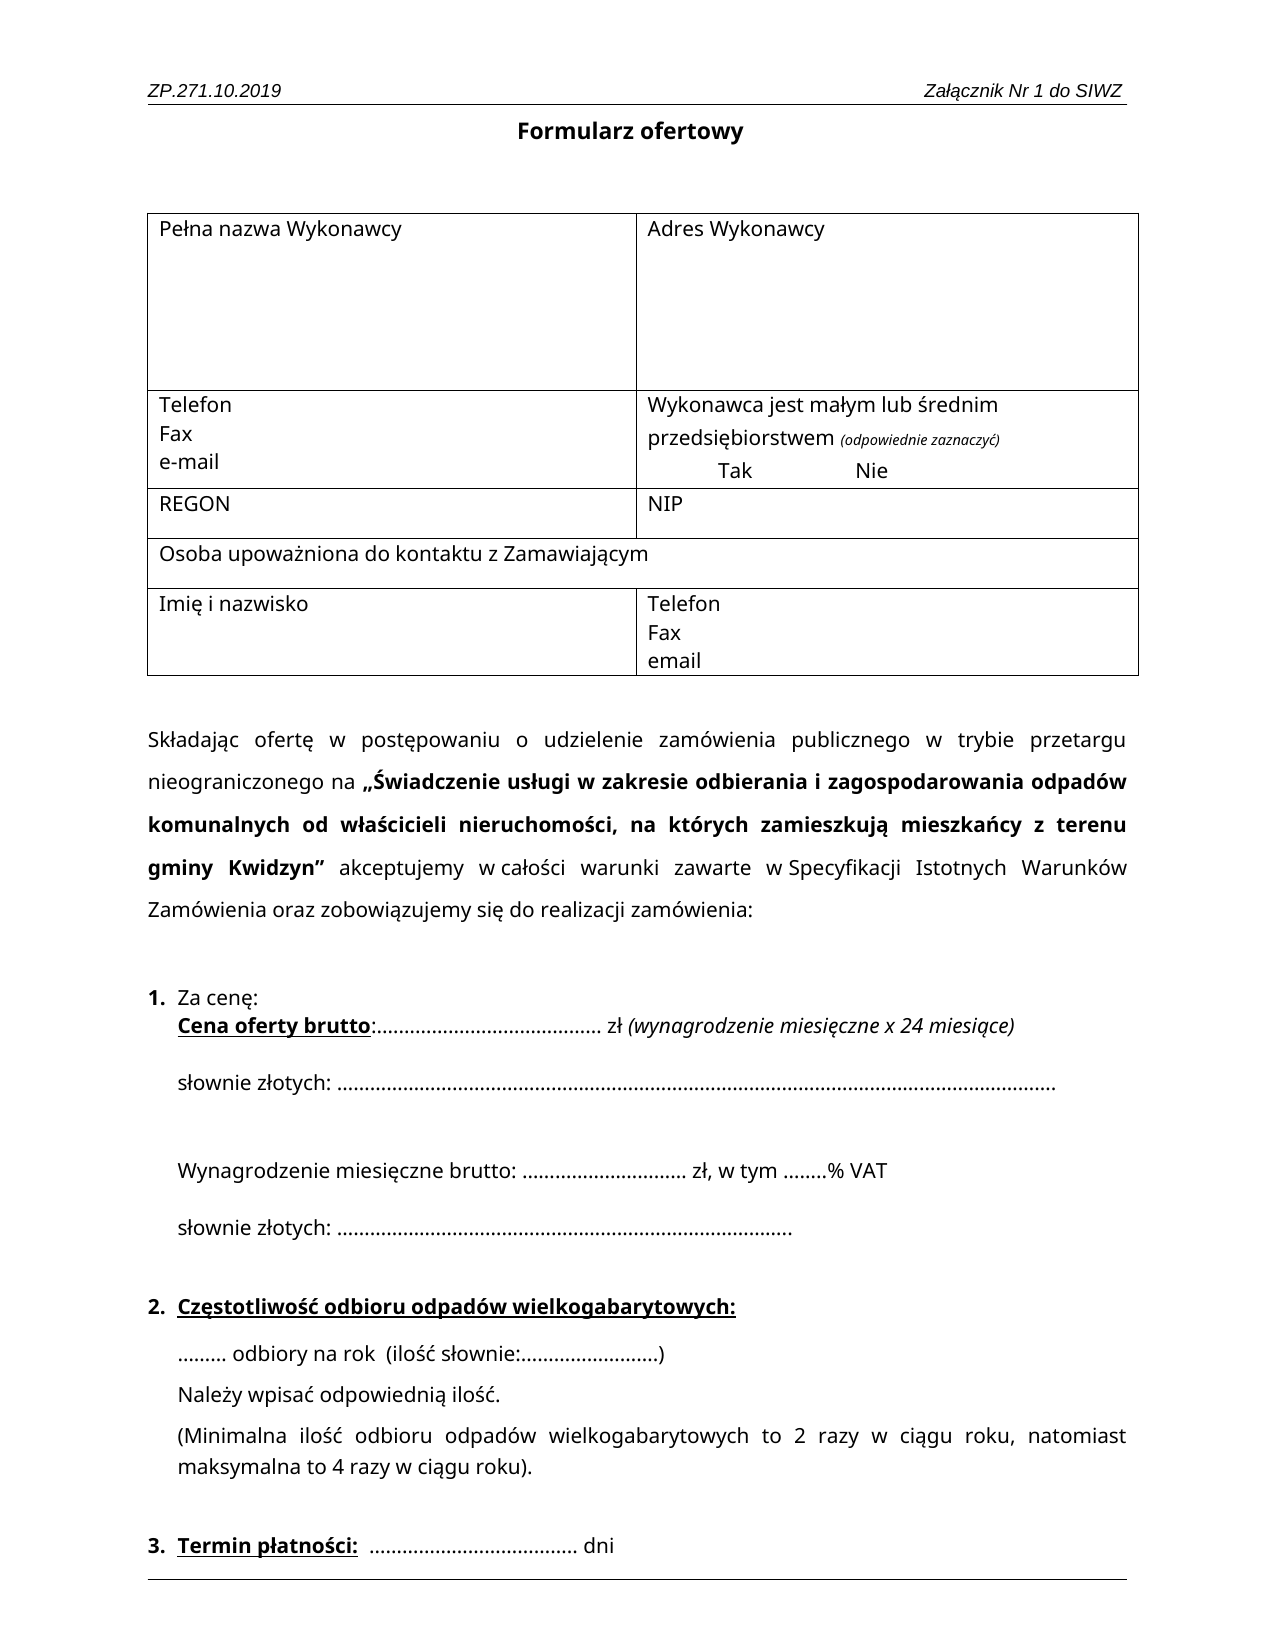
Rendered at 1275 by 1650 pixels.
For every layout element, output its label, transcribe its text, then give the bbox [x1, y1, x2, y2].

text Składając ofertę w postępowaniu o udzielenie zamówienia publicznego w trybie przetargu nieograniczonego na „Świadczenie usługi w zakresie odbierania i zagospodarowania odpadów komunalnych od właścicieli nieruchomości, na których zamieszkują mieszkańcy z terenu gminy Kwidzyn” akceptujemy w całości warunki zawarte w Specyfikacji Istotnych Warunków Zamówienia oraz zobowiązujemy się do realizacji zamówienia: [148, 725, 1127, 924]
table_header Pełna nazwa Wykonawcy [148, 214, 636, 389]
list Za cenę: [148, 983, 1127, 1011]
table_header Adres Wykonawcy [637, 214, 1138, 389]
list Cena oferty brutto:.………….……………………… zł (wynagrodzenie miesięczne x 24 miesiące) [177, 1011, 1127, 1040]
table_cell Telefon Fax email [637, 589, 1138, 674]
list Wynagrodzenie miesięczne brutto: ………………………… zł, w tym ……..% VAT [177, 1156, 1127, 1184]
list Termin płatności: ……………………………….. dni [148, 1531, 1127, 1560]
text (Minimalna ilość odbioru odpadów wielkogabarytowych to 2 razy w ciągu roku, natomiast maksymalna to 4 razy w ciągu roku). [177, 1421, 1127, 1480]
table_cell Imię i nazwisko [148, 589, 636, 674]
text Formularz ofertowy [148, 115, 1127, 146]
list słownie złotych: …………………………………………………………………………………….……………………………. [177, 1068, 1127, 1097]
table_cell NIP [637, 489, 1138, 538]
list Częstotliwość odbioru odpadów wielkogabarytowych: [148, 1292, 1127, 1321]
list słownie złotych: ……………………………………………………………………….. [177, 1213, 1127, 1241]
table_cell Telefon Fax e-mail [148, 391, 636, 488]
text Należy wpisać odpowiednią ilość. [177, 1380, 1127, 1409]
text ……… odbiory na rok (ilość słownie:…………………….) [177, 1339, 1127, 1368]
table_cell Osoba upoważniona do kontaktu z Zamawiającym [148, 539, 1138, 588]
table_cell REGON [148, 489, 636, 538]
table_cell Wykonawca jest małym lub średnim przedsiębiorstwem (odpowiednie zaznaczyć) Tak Nie [637, 391, 1138, 488]
